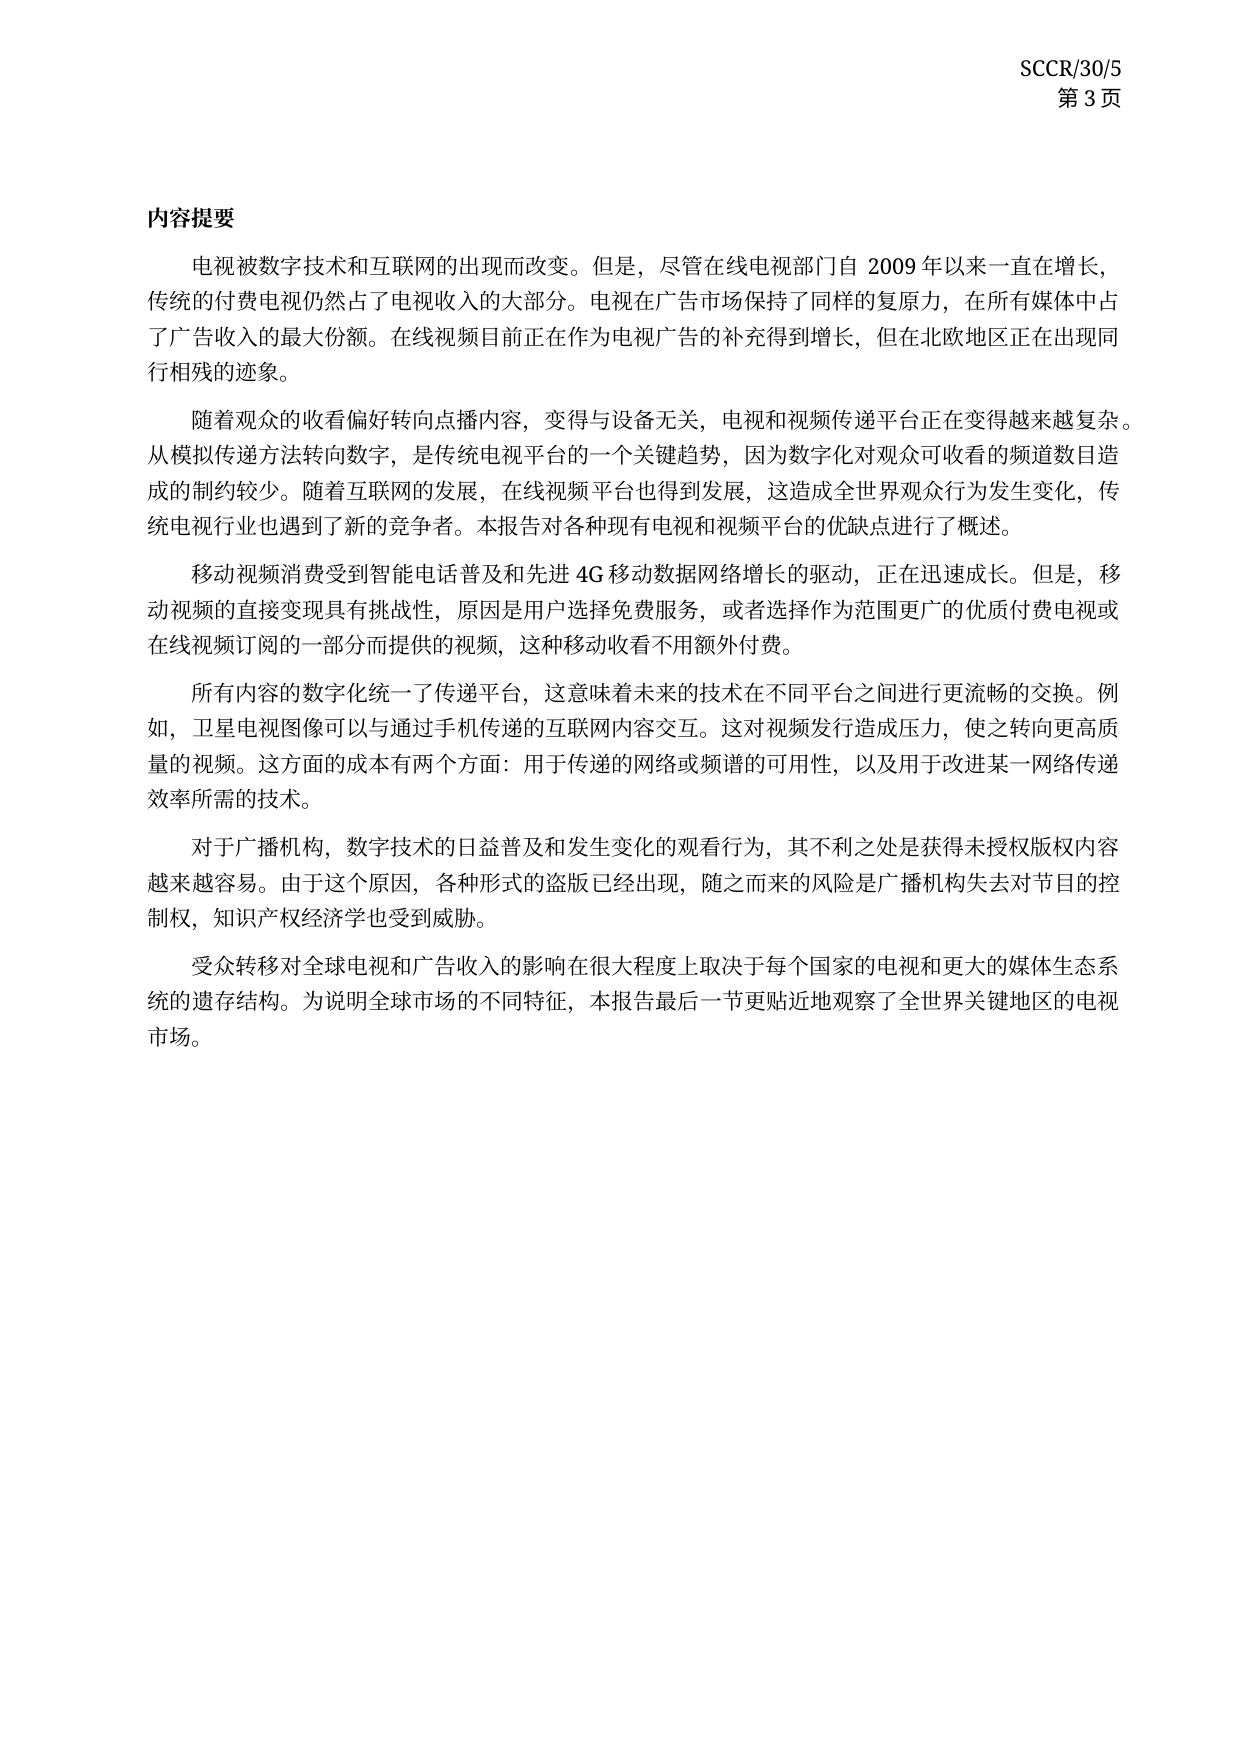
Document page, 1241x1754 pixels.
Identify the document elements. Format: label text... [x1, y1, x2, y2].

text 随着观众的收看偏好转向点播内容，变得与设备无关，电视和视频传递平台正在变得越来越复杂。从模拟传递方法转向数字，是传统电视平台的一个关键趋势，因为数字化对观众可收看的频道数目造成的制约较少。随着互联网的发展，在线视频平台也得到发展，这造成全世界观众行为发生变化，传统电视行业也遇到了新的竞争者。本报告对各种现有电视和视频平台的优缺点进行了概述。 [148, 399, 1122, 541]
text 受众转移对全球电视和广告收入的影响在很大程度上取决于每个国家的电视和更大的媒体生态系统的遗存结构。为说明全球市场的不同特征，本报告最后一节更贴近地观察了全世界关键地区的电视市场。 [148, 945, 1122, 1051]
text 电视被数字技术和互联网的出现而改变。但是，尽管在线电视部门自2009年以来一直在增长，传统的付费电视仍然占了电视收入的大部分。电视在广告市场保持了同样的复原力，在所有媒体中占了广告收入的最大份额。在线视频目前正在作为电视广告的补充得到增长，但在北欧地区正在出现同行相残的迹象。 [148, 245, 1122, 387]
subtitle 内容提要 [148, 197, 1122, 233]
text 移动视频消费受到智能电话普及和先进4G移动数据网络增长的驱动，正在迅速成长。但是，移动视频的直接变现具有挑战性，原因是用户选择免费服务，或者选择作为范围更广的优质付费电视或在线视频订阅的一部分而提供的视频，这种移动收看不用额外付费。 [148, 553, 1122, 660]
text 所有内容的数字化统一了传递平台，这意味着未来的技术在不同平台之间进行更流畅的交换。例如，卫星电视图像可以与通过手机传递的互联网内容交互。这对视频发行造成压力，使之转向更高质量的视频。这方面的成本有两个方面：用于传递的网络或频谱的可用性，以及用于改进某一网络传递效率所需的技术。 [148, 672, 1122, 814]
text 对于广播机构，数字技术的日益普及和发生变化的观看行为，其不利之处是获得未授权版权内容越来越容易。由于这个原因，各种形式的盗版已经出现，随之而来的风险是广播机构失去对节目的控制权，知识产权经济学也受到威胁。 [148, 826, 1122, 933]
